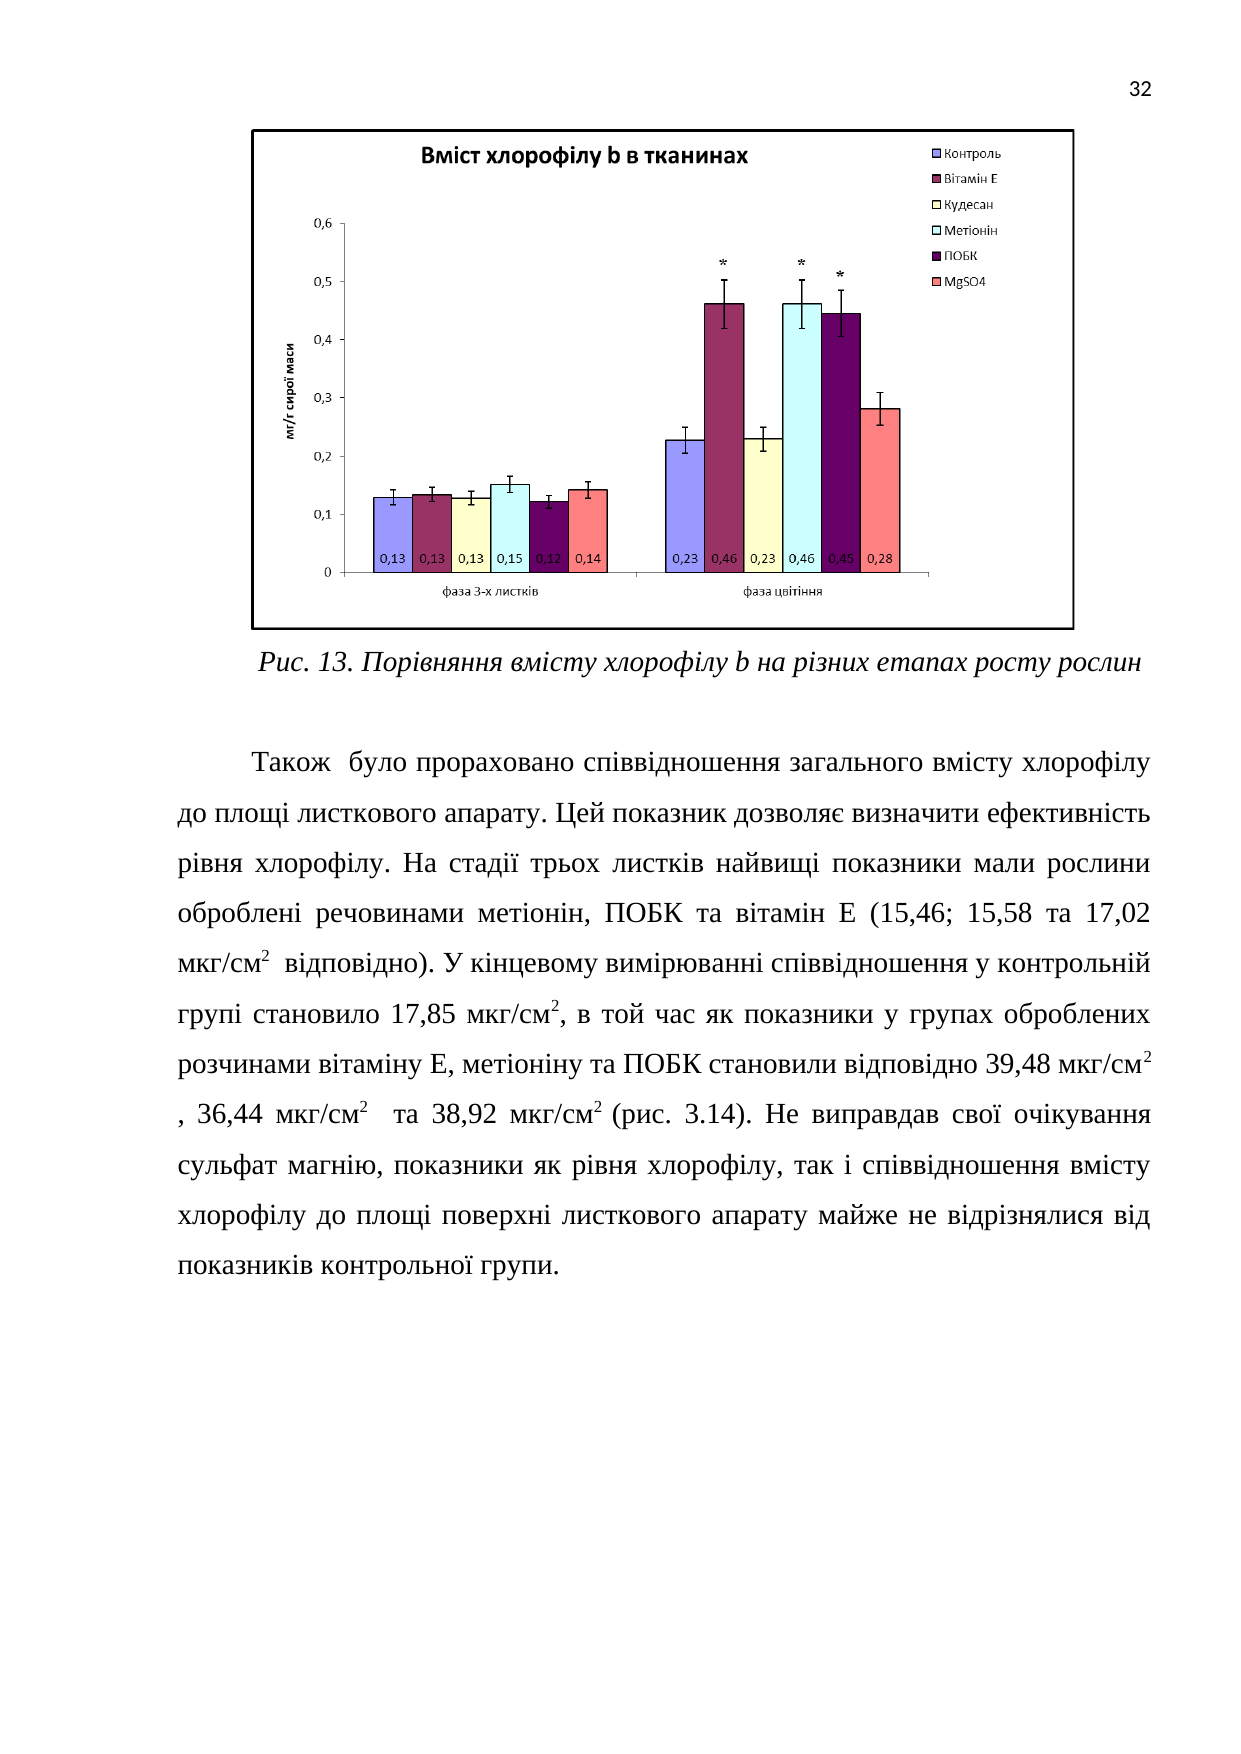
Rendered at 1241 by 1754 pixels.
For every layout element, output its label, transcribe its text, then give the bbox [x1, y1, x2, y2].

text Рис. 13. Порівняння вмісту хлорофілу b на різних етапах росту рослин [177, 644, 1152, 677]
text Також було прораховано співвідношення загального вмісту хлорофілу до площі листкового апарату. Цей показник дозволяє визначити ефективність рівня хлорофілу. На стадії трьох листків найвищі показники мали рослини оброблені речовинами метіонін, ПОБК та вітамін Е (15,46; 15,58 та 17,02 мкг/см2 відповідно). У кінцевому вимірюванні співвідношення у контрольній групі становило 17,85 мкг/см2, в той час як показники у групах оброблених розчинами вітаміну Е, метіоніну та ПОБК становили відповідно 39,48 мкг/см2 , 36,44 мкг/см2 та 38,92 мкг/см2 (рис. 3.14). Не виправдав свої очікування сульфат магнію, показники як рівня хлорофілу, так і співвідношення вмісту хлорофілу до площі поверхні листкового апарату майже не відрізнялися від показників контрольної групи. [177, 744, 1152, 1281]
picture [251, 129, 1075, 630]
